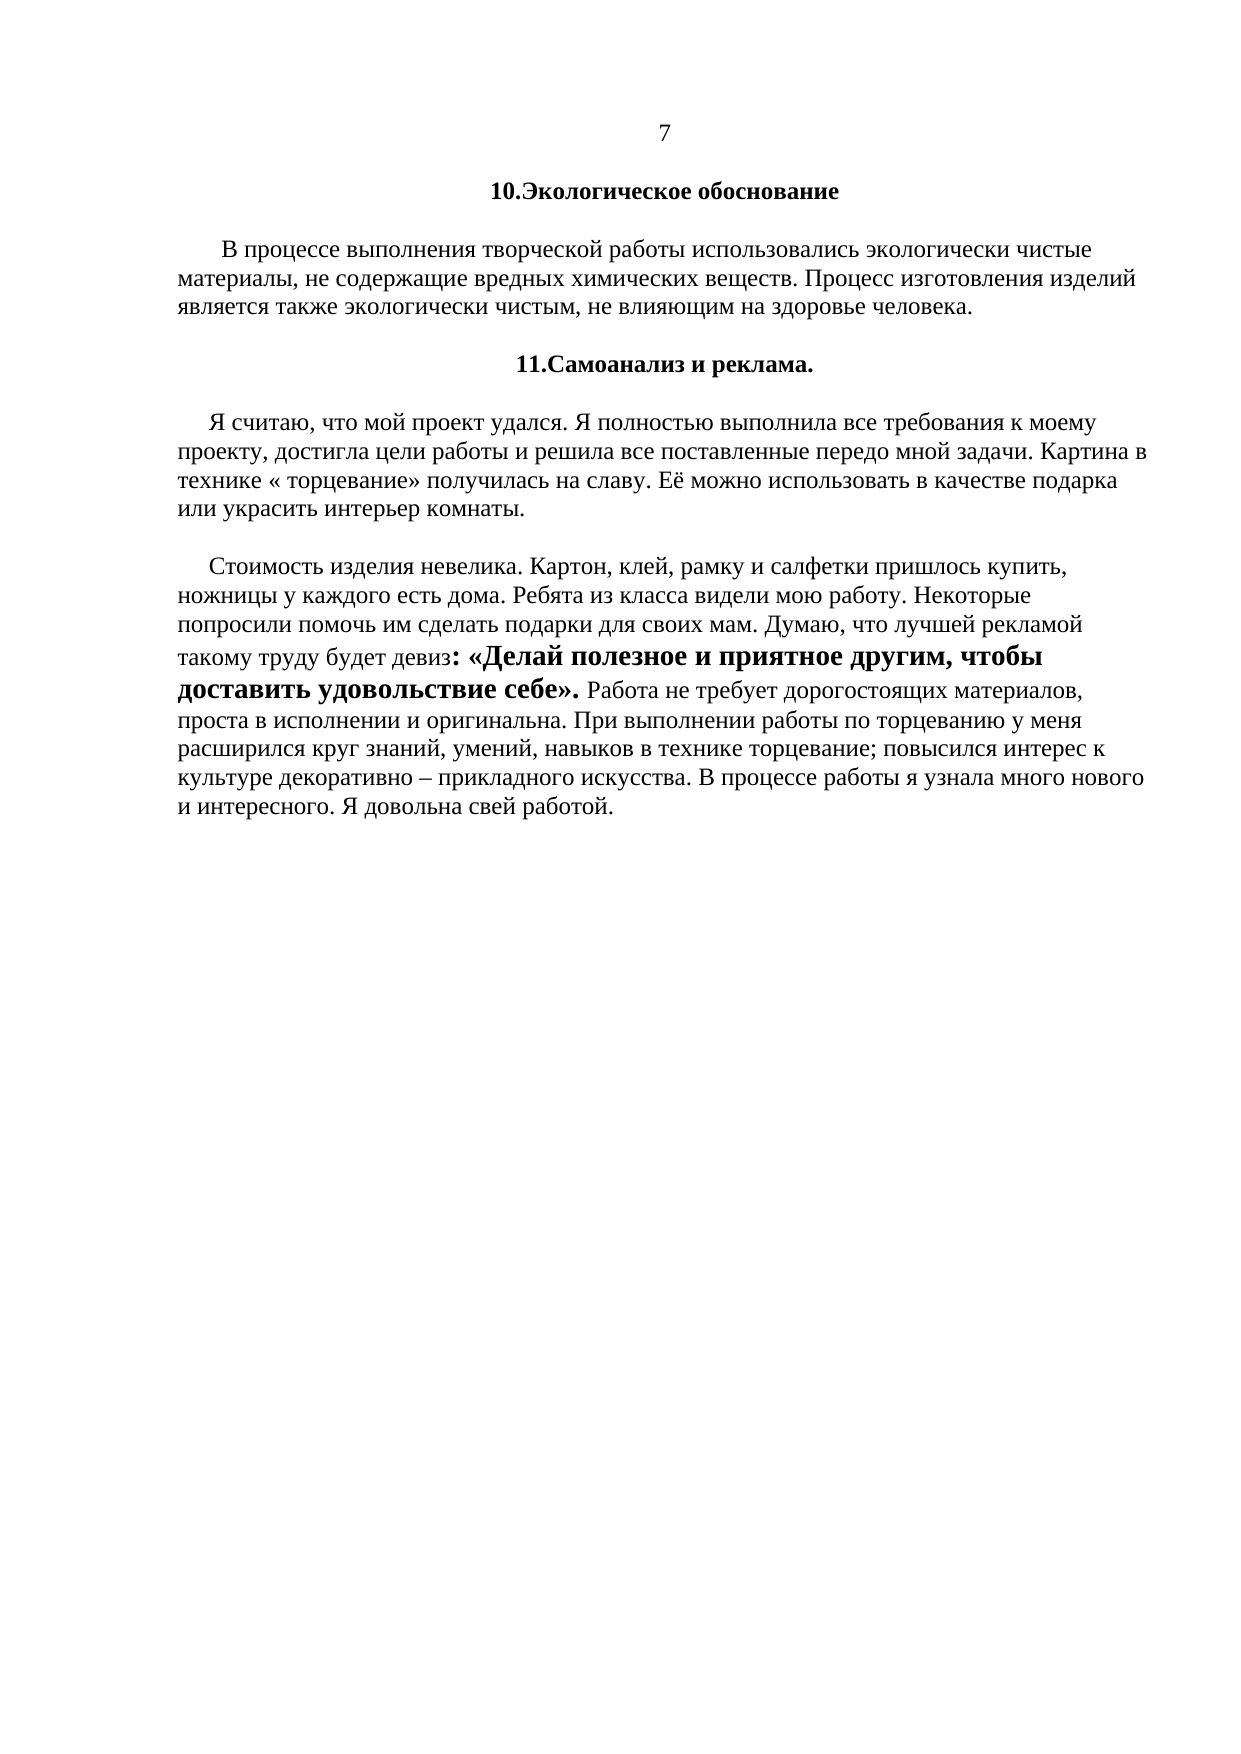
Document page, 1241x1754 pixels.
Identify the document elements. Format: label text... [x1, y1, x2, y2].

text 10.Экологическое обоснование [177, 176, 1152, 205]
text Стоимость изделия невелика. Картон, клей, рамку и салфетки пришлось купить, ножницы у каждого есть дома. Ребята из класса видели мою работу. Некоторые попросили помочь им сделать подарки для своих мам. Думаю, что лучшей рекламой такому труду будет девиз: «Делай полезное и приятное другим, чтобы доставить удовольствие себе». Работа не требует дорогостоящих материалов, проста в исполнении и оригинальна. При выполнении работы по торцеванию у меня расширился круг знаний, умений, навыков в технике торцевание; повысился интерес к культуре декоративно – прикладного искусства. В процессе работы я узнала много нового и интересного. Я довольна свей работой. [177, 551, 1152, 820]
text Я считаю, что мой проект удался. Я полностью выполнила все требования к моему проекту, достигла цели работы и решила все поставленные передо мной задачи. Картина в технике « торцевание» получилась на славу. Её можно использовать в качестве подарка или украсить интерьер комнаты. [177, 407, 1152, 522]
text В процессе выполнения творческой работы использовались экологически чистые материалы, не содержащие вредных химических веществ. Процесс изготовления изделий является также экологически чистым, не влияющим на здоровье человека. [177, 234, 1152, 320]
text 7 [177, 118, 1152, 147]
text 11.Самоанализ и реклама. [177, 349, 1152, 378]
